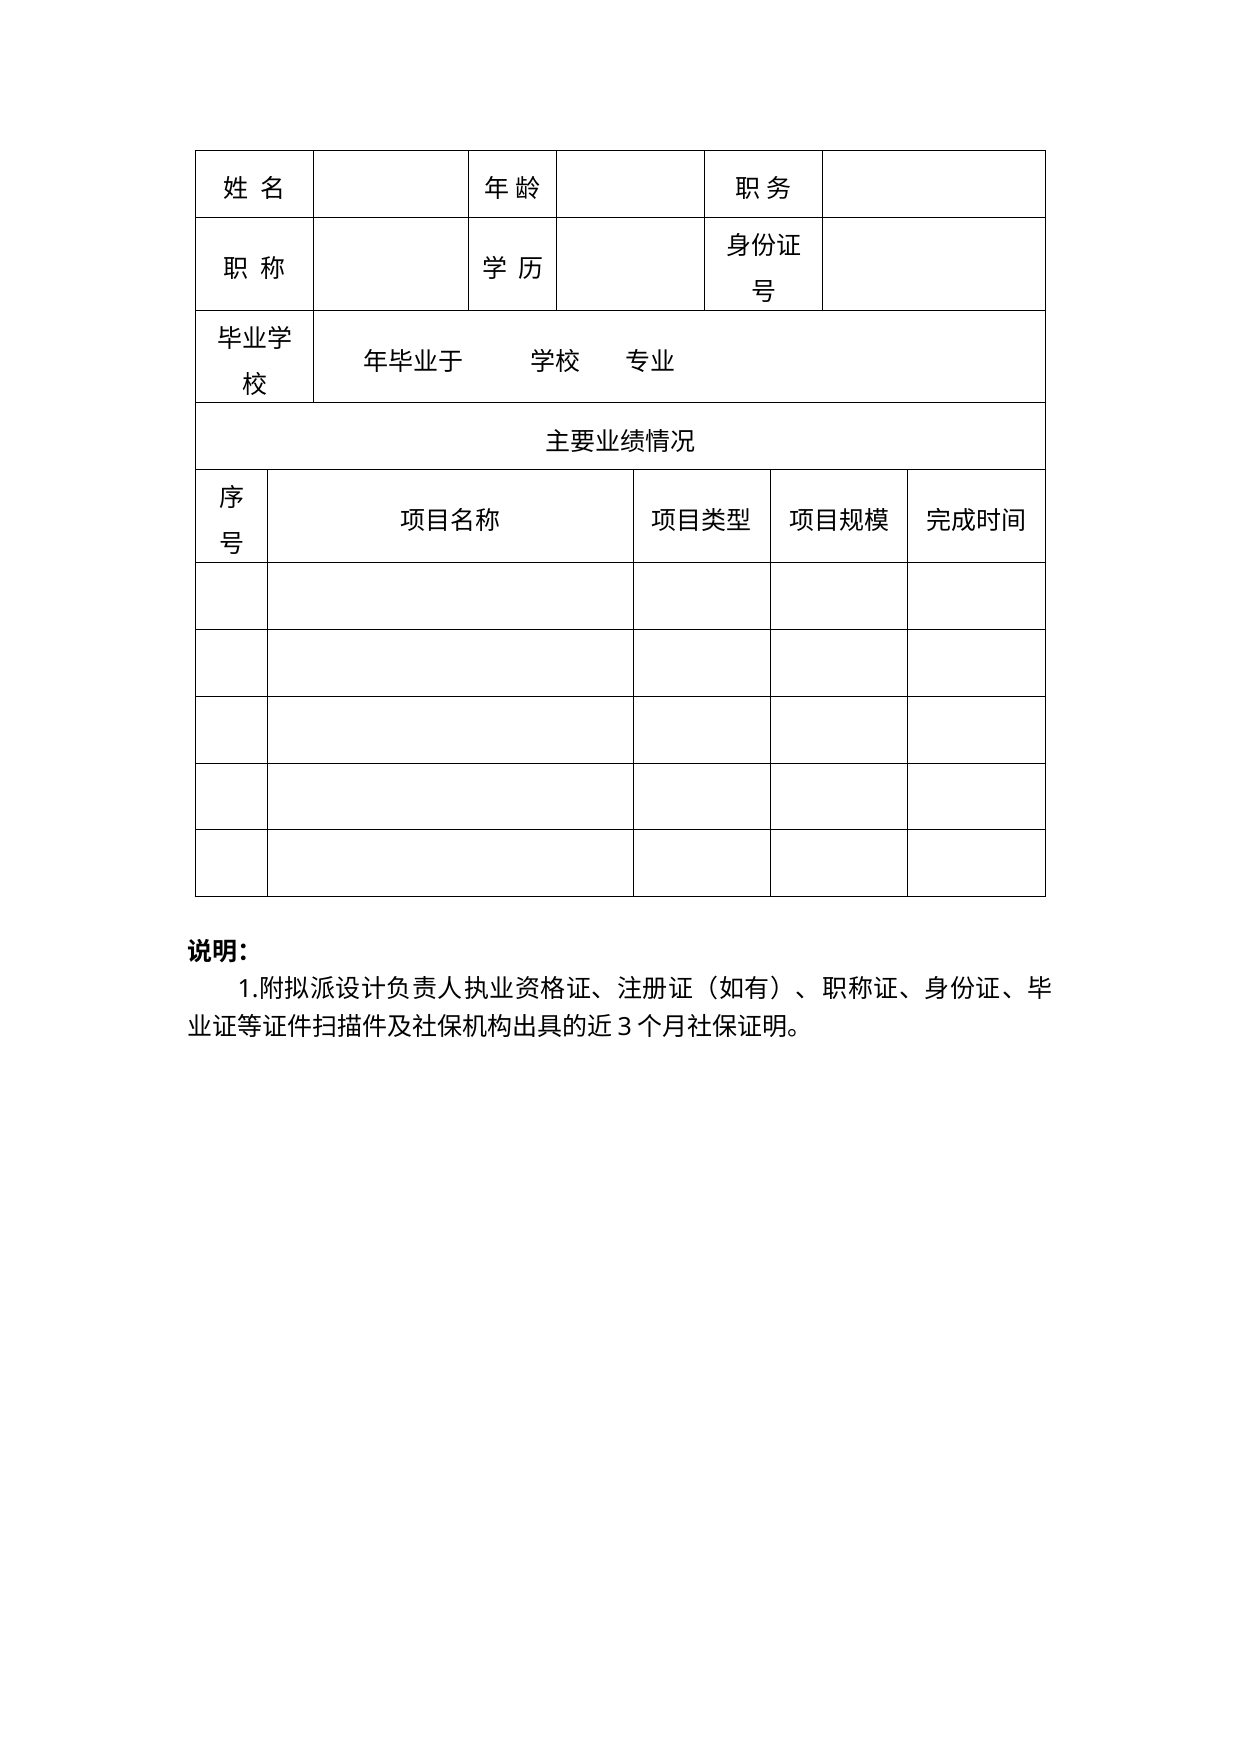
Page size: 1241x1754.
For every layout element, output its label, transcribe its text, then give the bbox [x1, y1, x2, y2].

table_cell [634, 830, 770, 896]
table_header 年 龄 [469, 151, 556, 217]
table_cell [196, 764, 267, 829]
table_cell [634, 563, 770, 629]
table_cell 项目名称 [268, 470, 633, 562]
table_cell 职 称 [196, 218, 313, 309]
table_header [314, 151, 468, 217]
table_cell [908, 563, 1045, 629]
table_cell [823, 218, 1045, 309]
table_header [823, 151, 1045, 217]
table_cell [268, 830, 633, 896]
table_cell [196, 563, 267, 629]
table_cell 学 历 [469, 218, 556, 309]
table_cell 项目规模 [771, 470, 907, 562]
table_cell 项目类型 [634, 470, 770, 562]
table_header [557, 151, 704, 217]
table_header 职 务 [705, 151, 822, 217]
text 说明： [187, 931, 1053, 968]
table_cell 毕业学校 [196, 311, 313, 402]
table_cell [196, 697, 267, 762]
table_cell [634, 764, 770, 829]
table_cell [268, 630, 633, 696]
table_cell [634, 697, 770, 762]
table_cell 主要业绩情况 [196, 403, 1045, 469]
table_cell 序号 [196, 470, 267, 562]
table_cell 完成时间 [908, 470, 1045, 562]
table_cell [268, 764, 633, 829]
table_cell [771, 830, 907, 896]
table_cell [908, 697, 1045, 762]
table_header 姓 名 [196, 151, 313, 217]
table_cell [908, 830, 1045, 896]
table_cell [634, 630, 770, 696]
table_cell [908, 630, 1045, 696]
table_cell [196, 630, 267, 696]
table_cell [314, 218, 468, 309]
table_cell [771, 630, 907, 696]
table_cell [771, 563, 907, 629]
table_cell [908, 764, 1045, 829]
table_cell [771, 697, 907, 762]
text 1.附拟派设计负责人执业资格证、注册证（如有）、职称证、身份证、毕业证等证件扫描件及社保机构出具的近3个月社保证明。 [187, 968, 1053, 1043]
table_cell [771, 764, 907, 829]
table_cell 身份证号 [705, 218, 822, 309]
table_cell [268, 563, 633, 629]
table_cell [268, 697, 633, 762]
table_cell [557, 218, 704, 309]
table_cell 年毕业于 学校 专业 [314, 311, 1045, 402]
table_cell [196, 830, 267, 896]
